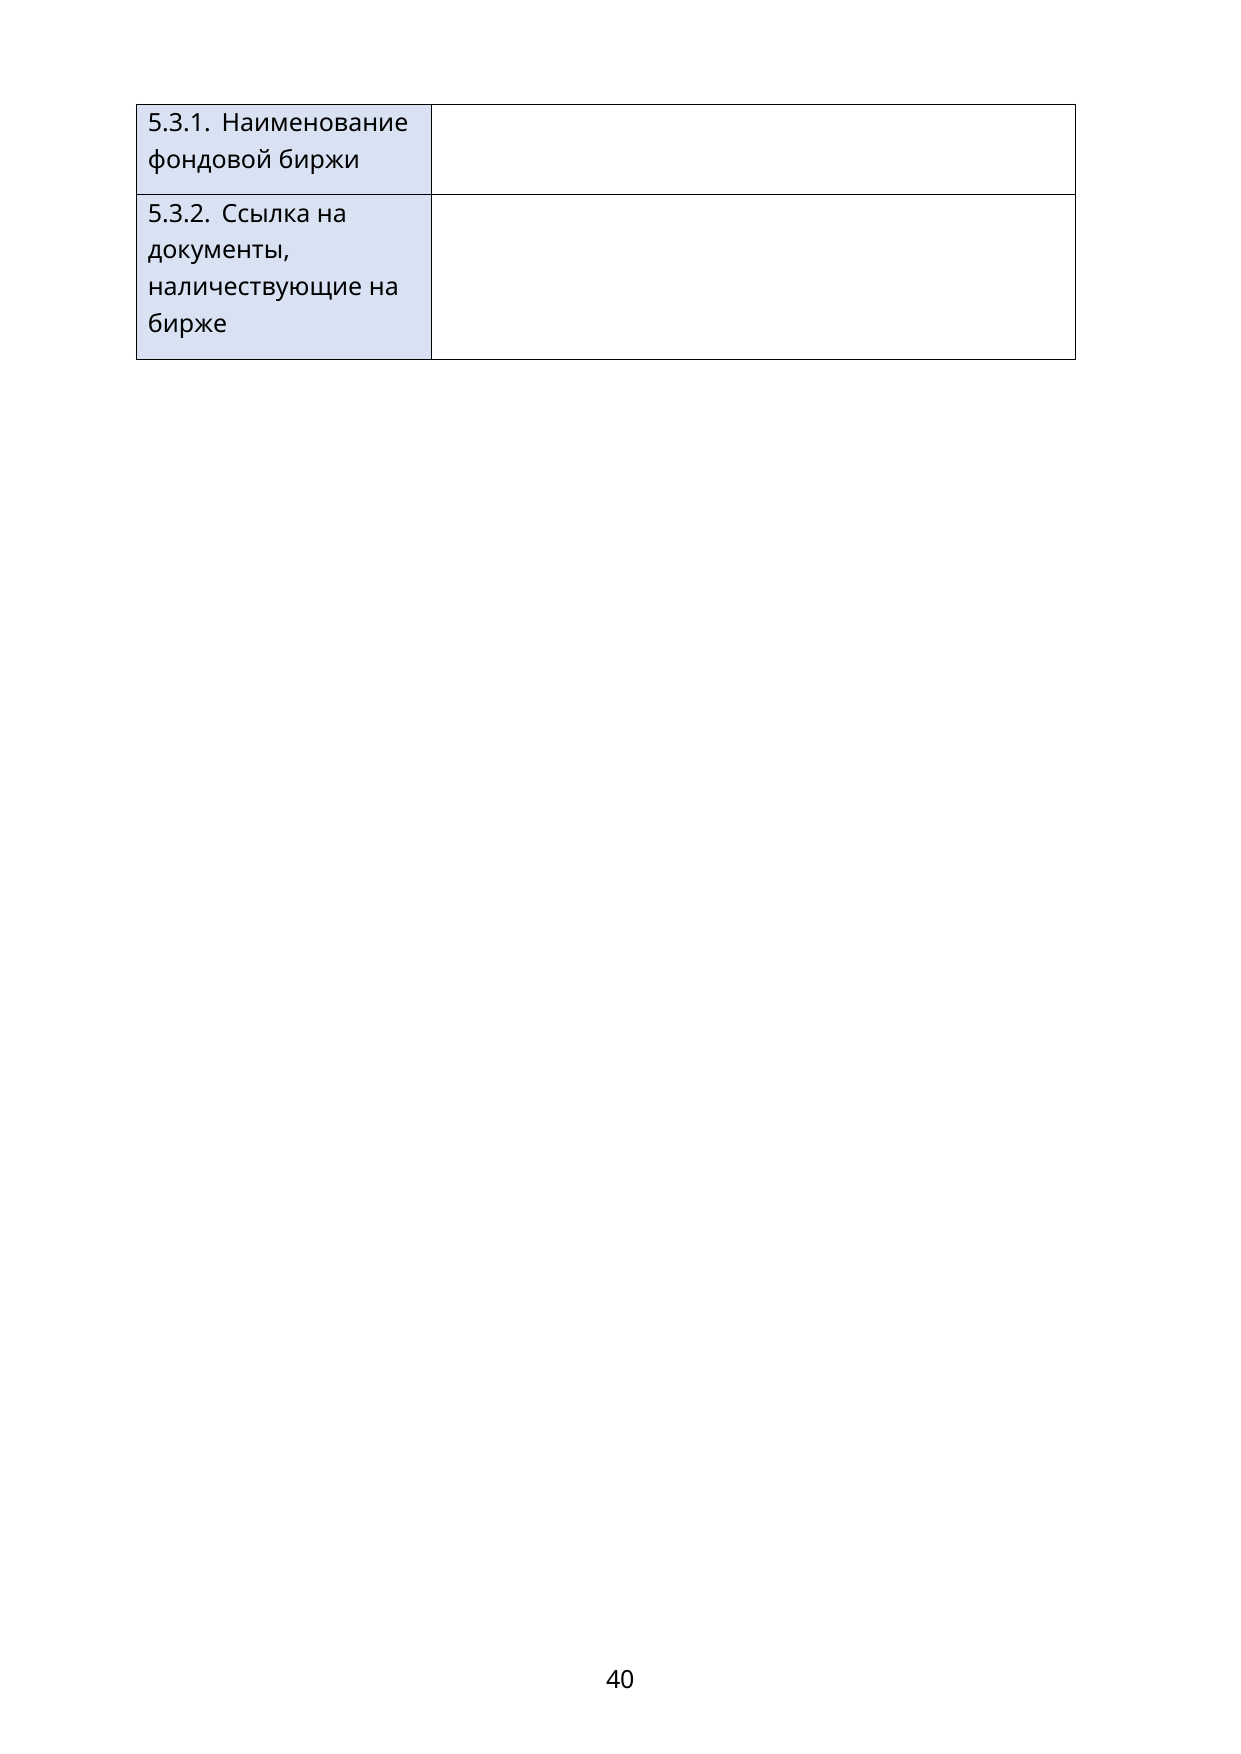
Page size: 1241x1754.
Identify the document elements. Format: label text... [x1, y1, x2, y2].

table_cell [432, 195, 1075, 359]
table_cell Ссылка на документы, наличествующие на бирже [137, 195, 431, 359]
table_header Наименование фондовой биржи [137, 105, 431, 194]
table_header [432, 105, 1075, 194]
